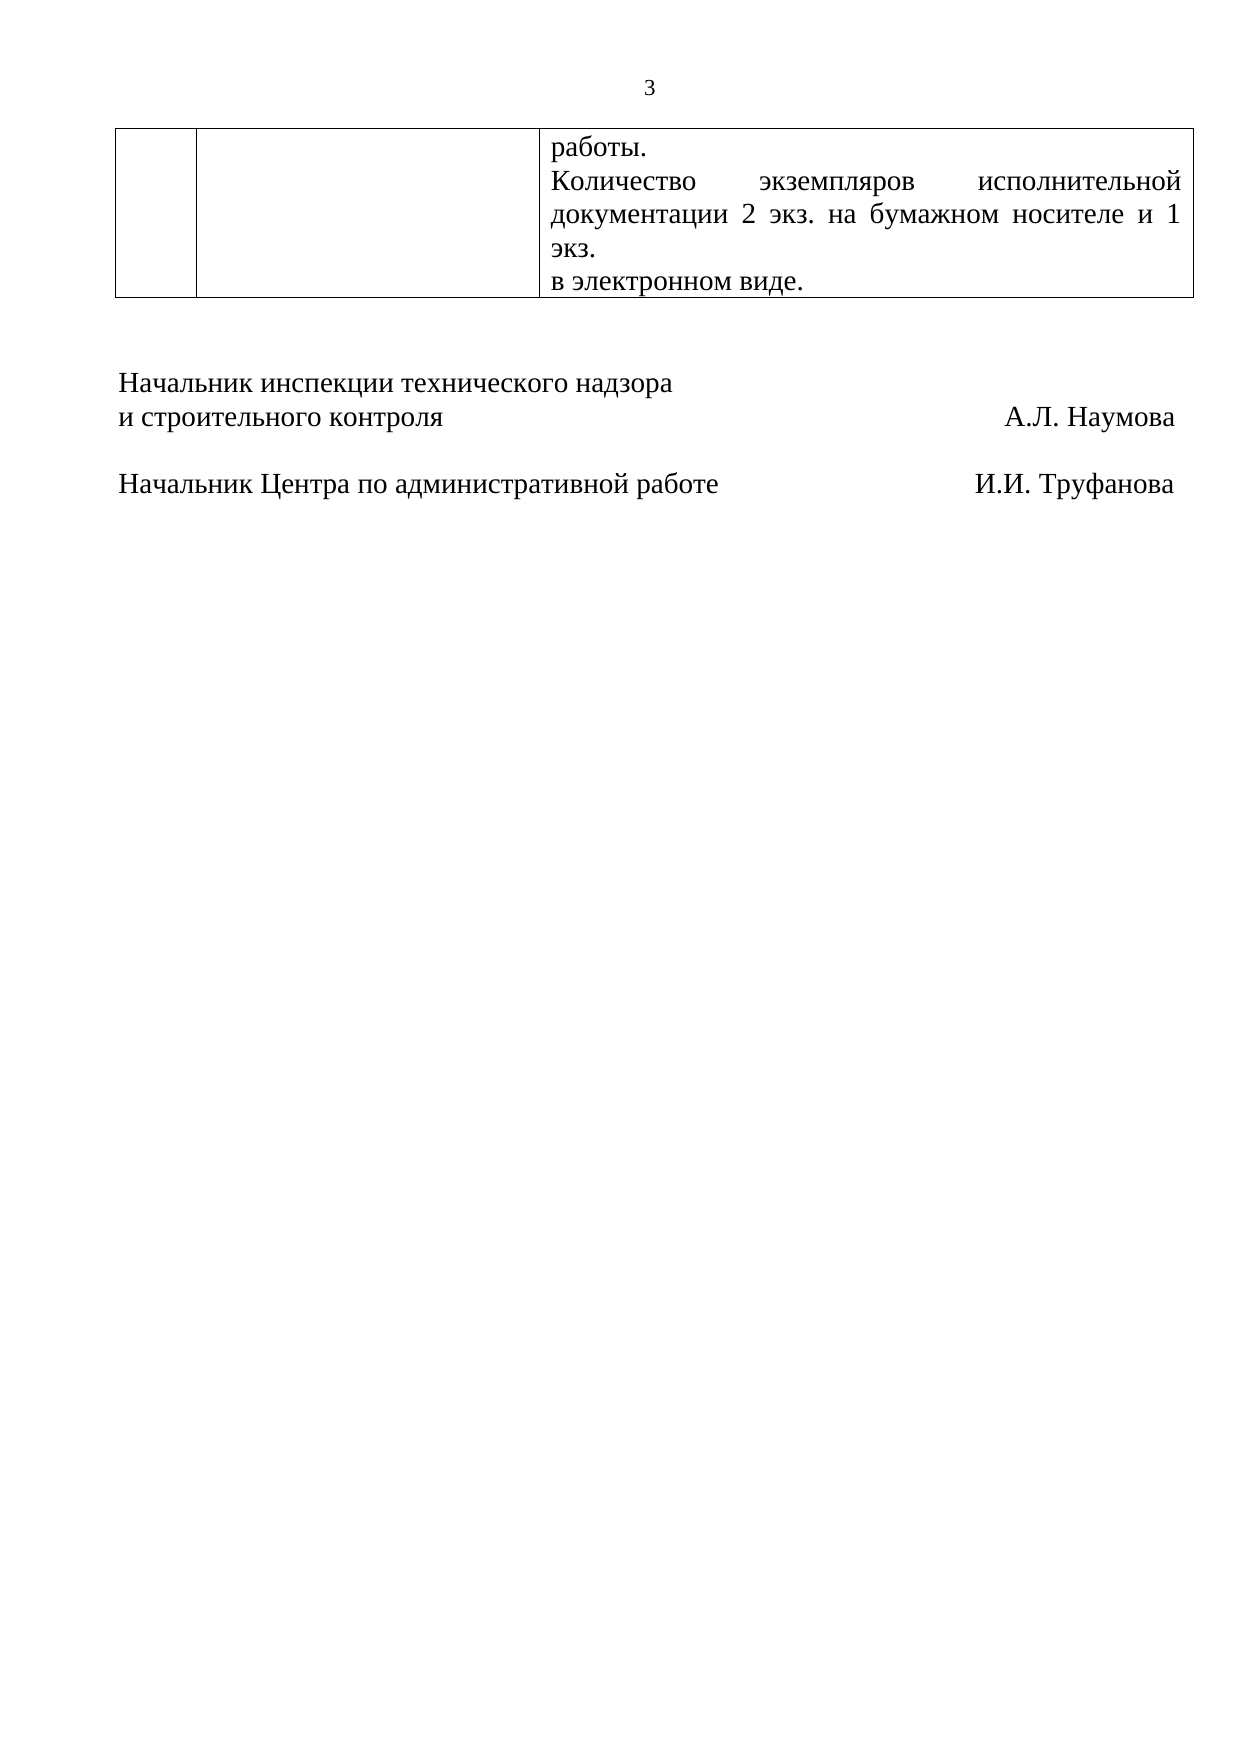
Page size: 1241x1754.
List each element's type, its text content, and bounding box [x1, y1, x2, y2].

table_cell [197, 129, 539, 297]
text Начальник инспекции технического надзора [118, 365, 1181, 399]
table_cell 15 [116, 129, 196, 297]
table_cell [540, 129, 1193, 297]
text Начальник Центра по административной работе И.И. Труфанова [118, 466, 1181, 499]
text и строительного контроля А.Л. Наумова [118, 399, 1181, 432]
